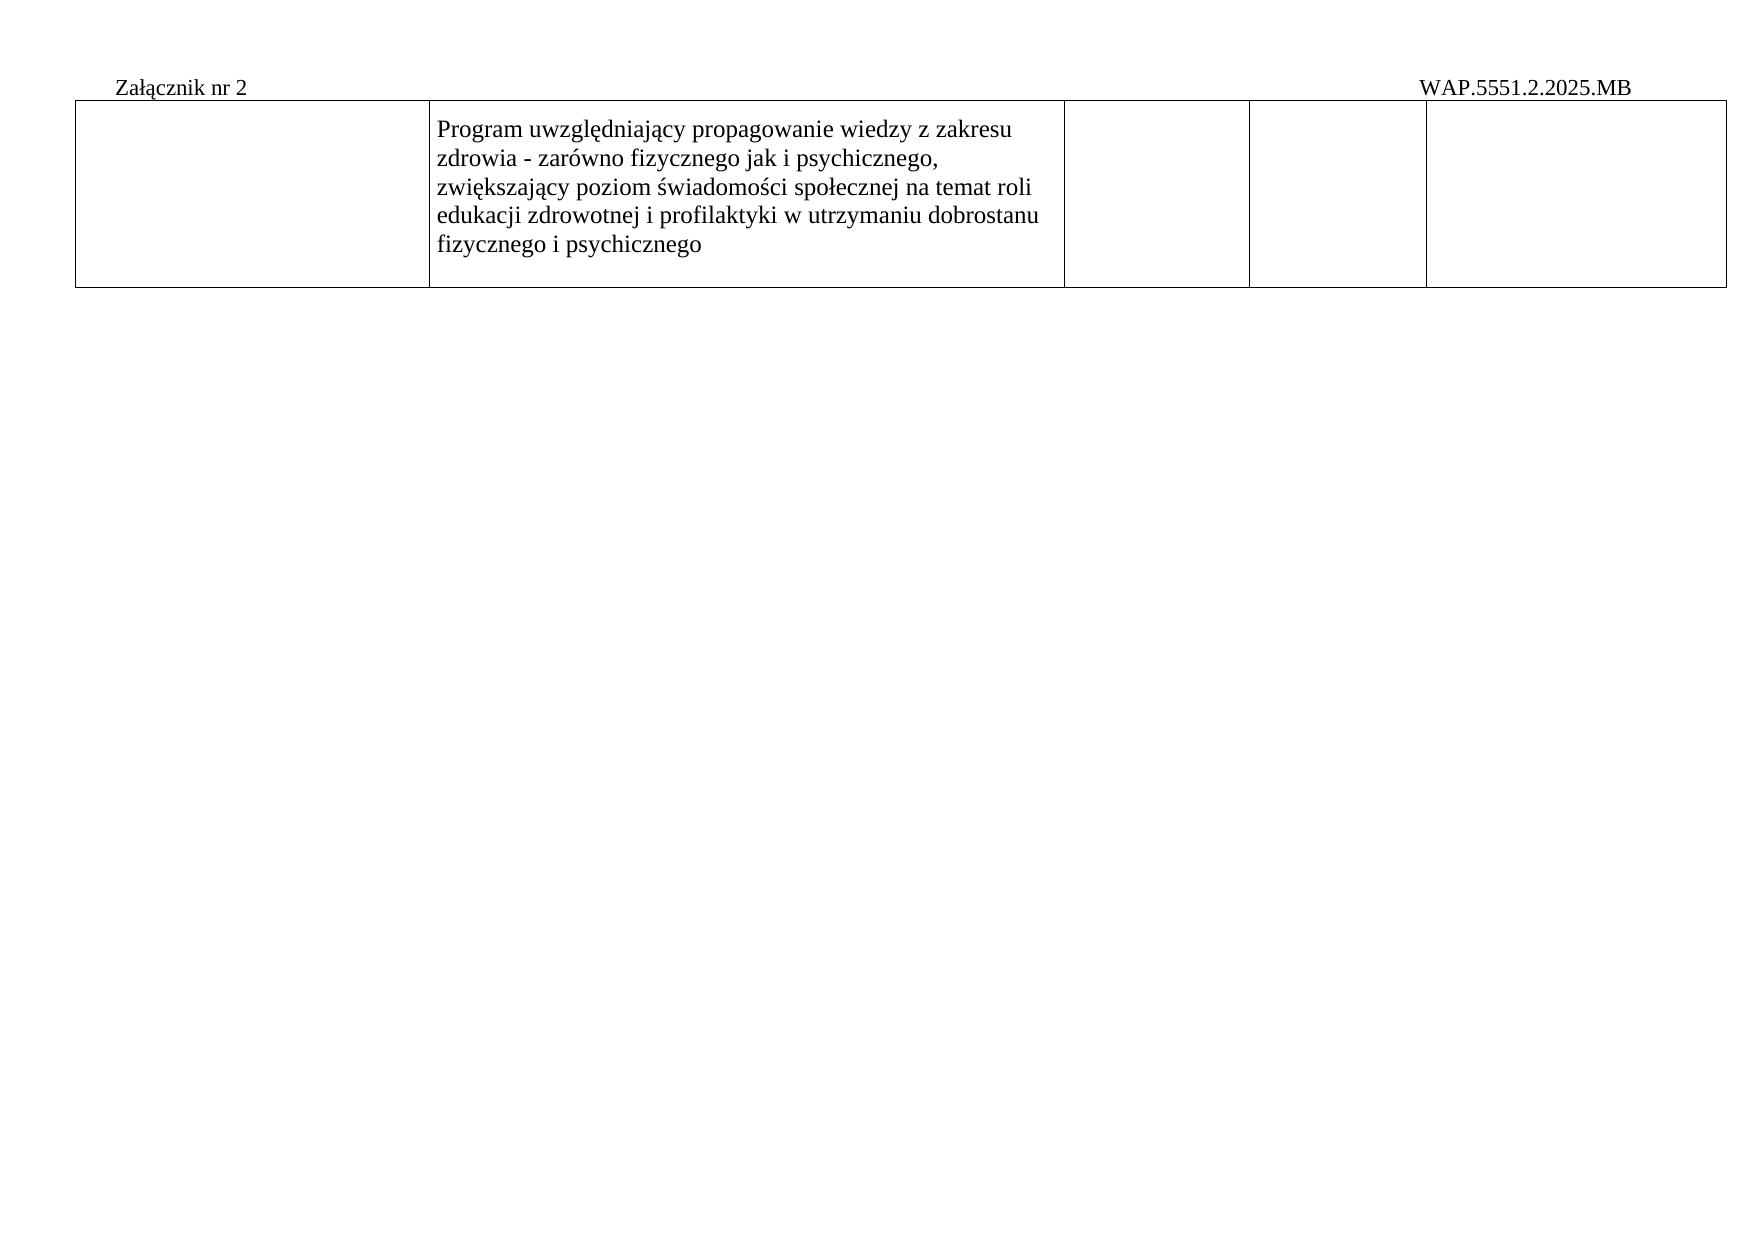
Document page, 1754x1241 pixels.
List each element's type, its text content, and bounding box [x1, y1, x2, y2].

table_cell [1427, 101, 1726, 287]
table_cell Program uwzględniający propagowanie wiedzy z zakresu zdrowia - zarówno fizycznego jak i psychicznego, zwiększający poziom świadomości społecznej na temat roli edukacji zdrowotnej i profilaktyki w utrzymaniu dobrostanu fizycznego i psychicznego [430, 101, 1064, 287]
table_cell [1065, 101, 1249, 287]
table_cell [1250, 101, 1426, 287]
